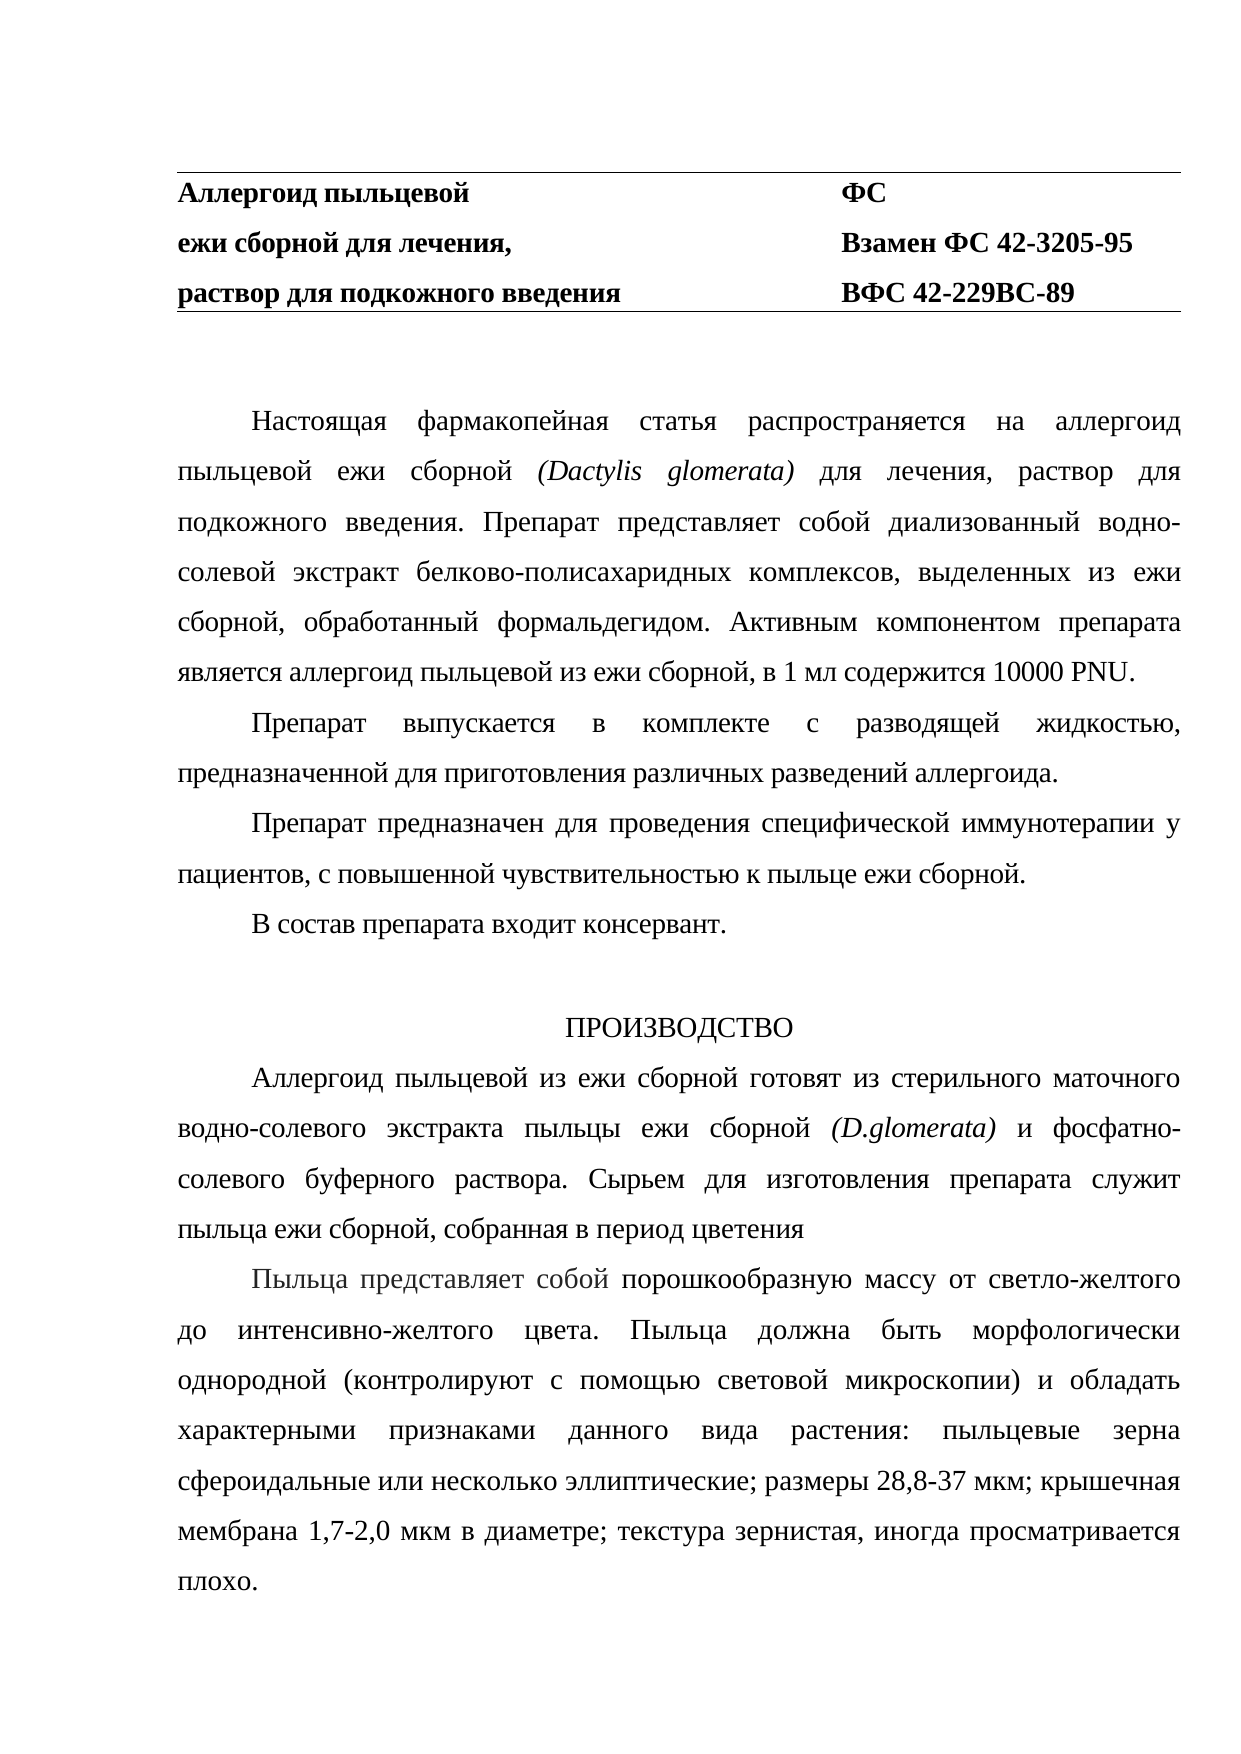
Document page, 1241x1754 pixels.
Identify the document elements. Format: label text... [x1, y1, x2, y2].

text В состав препарата входит консервант. [177, 906, 1181, 940]
text раствор для подкожного введения ВФС 42-229ВС-89 [177, 275, 1181, 311]
text Препарат выпускается в комплекте с разводящей жидкостью, предназначенной для приготовления различных разведений аллергоида. [177, 705, 1181, 789]
text Аллергоид пыльцевой из ежи сборной готовят из стерильного маточного водно-солевого экстракта пыльцы ежи сборной (D.glomerata) и фосфатно-солевого буферного раствора. Сырьем для изготовления препарата служит пыльца ежи сборной, собранная в период цветения [177, 1060, 1181, 1245]
text Препарат предназначен для проведения специфической иммунотерапии у пациентов, с повышенной чувствительностью к пыльце ежи сборной. [177, 806, 1181, 889]
text ежи сборной для лечения, Взамен ФС 42-3205-95 [177, 225, 1181, 258]
text ПРОИЗВОДСТВО [177, 1010, 1181, 1043]
text Аллергоид пыльцевой ФС [177, 173, 1181, 208]
text Пыльца представляет собой порошкообразную массу от светло-желтого до интенсивно-желтого цвета. Пыльца должна быть морфологически однородной (контролируют с помощью световой микроскопии) и обладать характерными признаками данного вида растения: пыльцевые зерна сфероидальные или несколько эллиптические; размеры 28,8-37 мкм; крышечная мембрана 1,7-2,0 мкм в диаметре; текстура зернистая, иногда просматривается плохо. [177, 1261, 1181, 1597]
text Настоящая фармакопейная статья распространяется на аллергоид пыльцевой ежи сборной (Dactylis glomerata) для лечения, раствор для подкожного введения. Препарат представляет собой диализованный водно-солевой экстракт белково-полисахаридных комплексов, выделенных из ежи сборной, обработанный формальдегидом. Активным компонентом препарата является аллергоид пыльцевой из ежи сборной, в 1 мл содержится 10000 PNU. [177, 403, 1181, 688]
